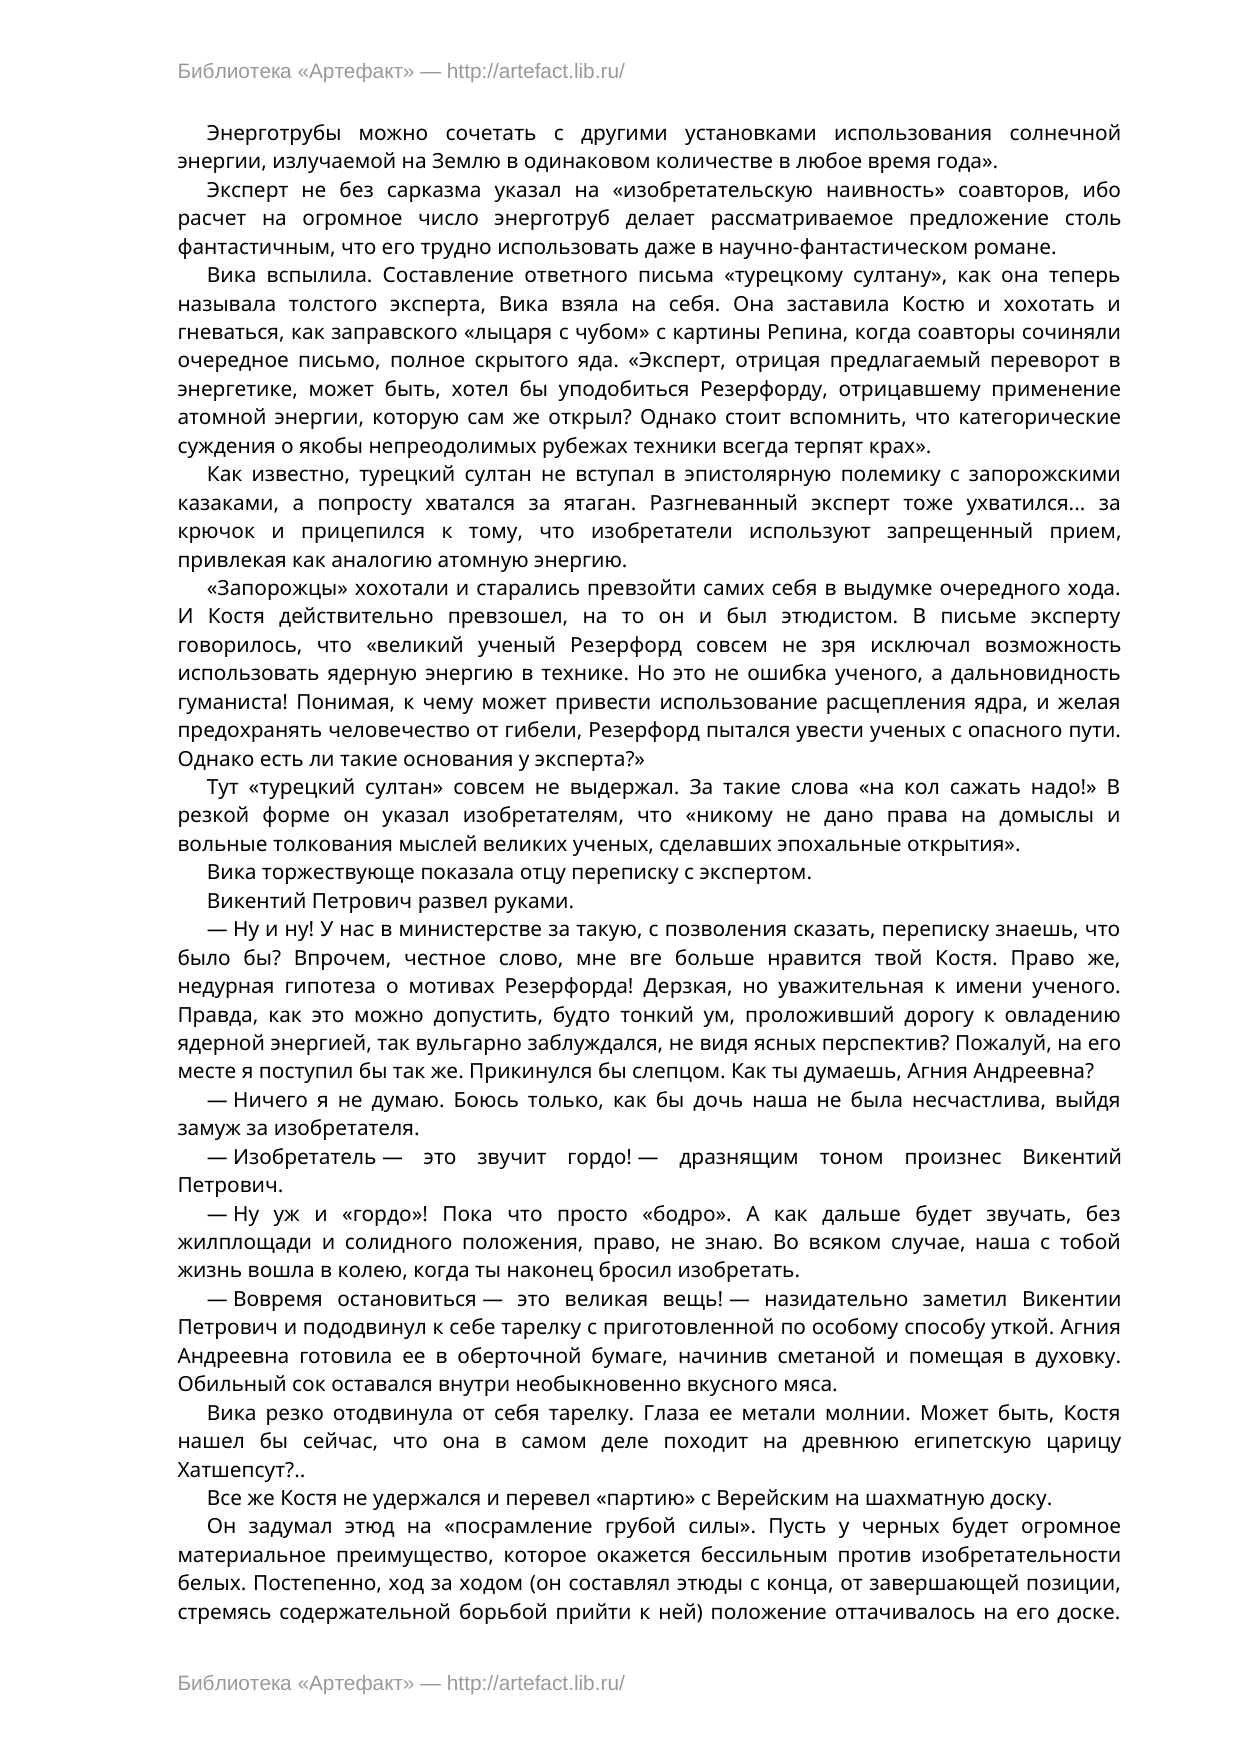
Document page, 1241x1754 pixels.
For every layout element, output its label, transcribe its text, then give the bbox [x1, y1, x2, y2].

text — Изобретатель — это звучит гордо! — дразнящим тоном произнес Викентий Петрович. [177, 1142, 1122, 1199]
text — Ну уж и «гордо»! Пока что просто «бодро». А как дальше будет звучать, без жилплощади и солидного положения, право, не знаю. Во всяком случае, наша с тобой жизнь вошла в колею, когда ты наконец бросил изобретать. [177, 1199, 1122, 1284]
text — Ну и ну! У нас в министерстве за такую, с позволения сказать, переписку знаешь, что было бы? Впрочем, честное слово, мне вге больше нравится твой Костя. Право же, недурная гипотеза о мотивах Резерфорда! Дерзкая, но уважительная к имени ученого. Правда, как это можно допустить, будто тонкий ум, проложивший дорогу к овладению ядерной энергией, так вульгарно заблуждался, не видя ясных перспектив? Пожалуй, на его месте я поступил бы так же. Прикинулся бы слепцом. Как ты думаешь, Агния Андреевна? [177, 914, 1122, 1085]
text Как известно, турецкий султан не вступал в эпистолярную полемику с запорожскими казаками, а попросту хватался за ятаган. Разгневанный эксперт тоже ухватился... за крючок и прицепился к тому, что изобретатели используют запрещенный прием, привлекая как аналогию атомную энергию. [177, 459, 1122, 573]
text Энерготрубы можно сочетать с другими установками использования солнечной энергии, излучаемой на Землю в одинаковом количестве в любое время года». [177, 118, 1122, 175]
text Все же Костя не удержался и перевел «партию» с Верейским на шахматную доску. [177, 1483, 1122, 1512]
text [177, 1512, 1122, 1625]
text Викентий Петрович развел руками. [177, 886, 1122, 914]
text Тут «турецкий султан» совсем не выдержал. За такие слова «на кол сажать надо!» В резкой форме он указал изобретателям, что «никому не дано права на домыслы и вольные толкования мыслей великих ученых, сделавших эпохальные открытия». [177, 772, 1122, 857]
text Вика вспылила. Составление ответного письма «турецкому султану», как она теперь называла толстого эксперта, Вика взяла на себя. Она заставила Костю и хохотать и гневаться, как заправского «лыцаря с чубом» с картины Репина, когда соавторы сочиняли очередное письмо, полное скрытого яда. «Эксперт, отрицая предлагаемый переворот в энергетике, может быть, хотел бы уподобиться Резерфорду, отрицавшему применение атомной энергии, которую сам же открыл? Однако стоит вспомнить, что категорические суждения о якобы непреодолимых рубежах техники всегда терпят крах». [177, 260, 1122, 459]
text Вика торжествующе показала отцу переписку с экспертом. [177, 857, 1122, 886]
text Эксперт не без сарказма указал на «изобретательскую наивность» соавторов, ибо расчет на огромное число энерготруб делает рассматриваемое предложение столь фантастичным, что его трудно использовать даже в научно-фантастическом романе. [177, 175, 1122, 260]
text — Вовремя остановиться — это великая вещь! — назидательно заметил Викентии Петрович и пододвинул к себе тарелку с приготовленной по особому способу уткой. Агния Андреевна готовила ее в оберточной бумаге, начинив сметаной и помещая в духовку. Обильный сок оставался внутри необыкновенно вкусного мяса. [177, 1284, 1122, 1398]
text Вика резко отодвинула от себя тарелку. Глаза ее метали молнии. Может быть, Костя нашел бы сейчас, что она в самом деле походит на древнюю египетскую царицу Хатшепсут?.. [177, 1398, 1122, 1483]
text «Запорожцы» хохотали и старались превзойти самих себя в выдумке очередного хода. И Костя действительно превзошел, на то он и был этюдистом. В письме эксперту говорилось, что «великий ученый Резерфорд совсем не зря исключал возможность использовать ядерную энергию в технике. Но это не ошибка ученого, а дальновидность гуманиста! Понимая, к чему может привести использование расщепления ядра, и желая предохранять человечество от гибели, Резерфорд пытался увести ученых с опасного пути. Однако есть ли такие основания у эксперта?» [177, 573, 1122, 772]
text — Ничего я не думаю. Боюсь только, как бы дочь наша не была несчастлива, выйдя замуж за изобретателя. [177, 1085, 1122, 1142]
